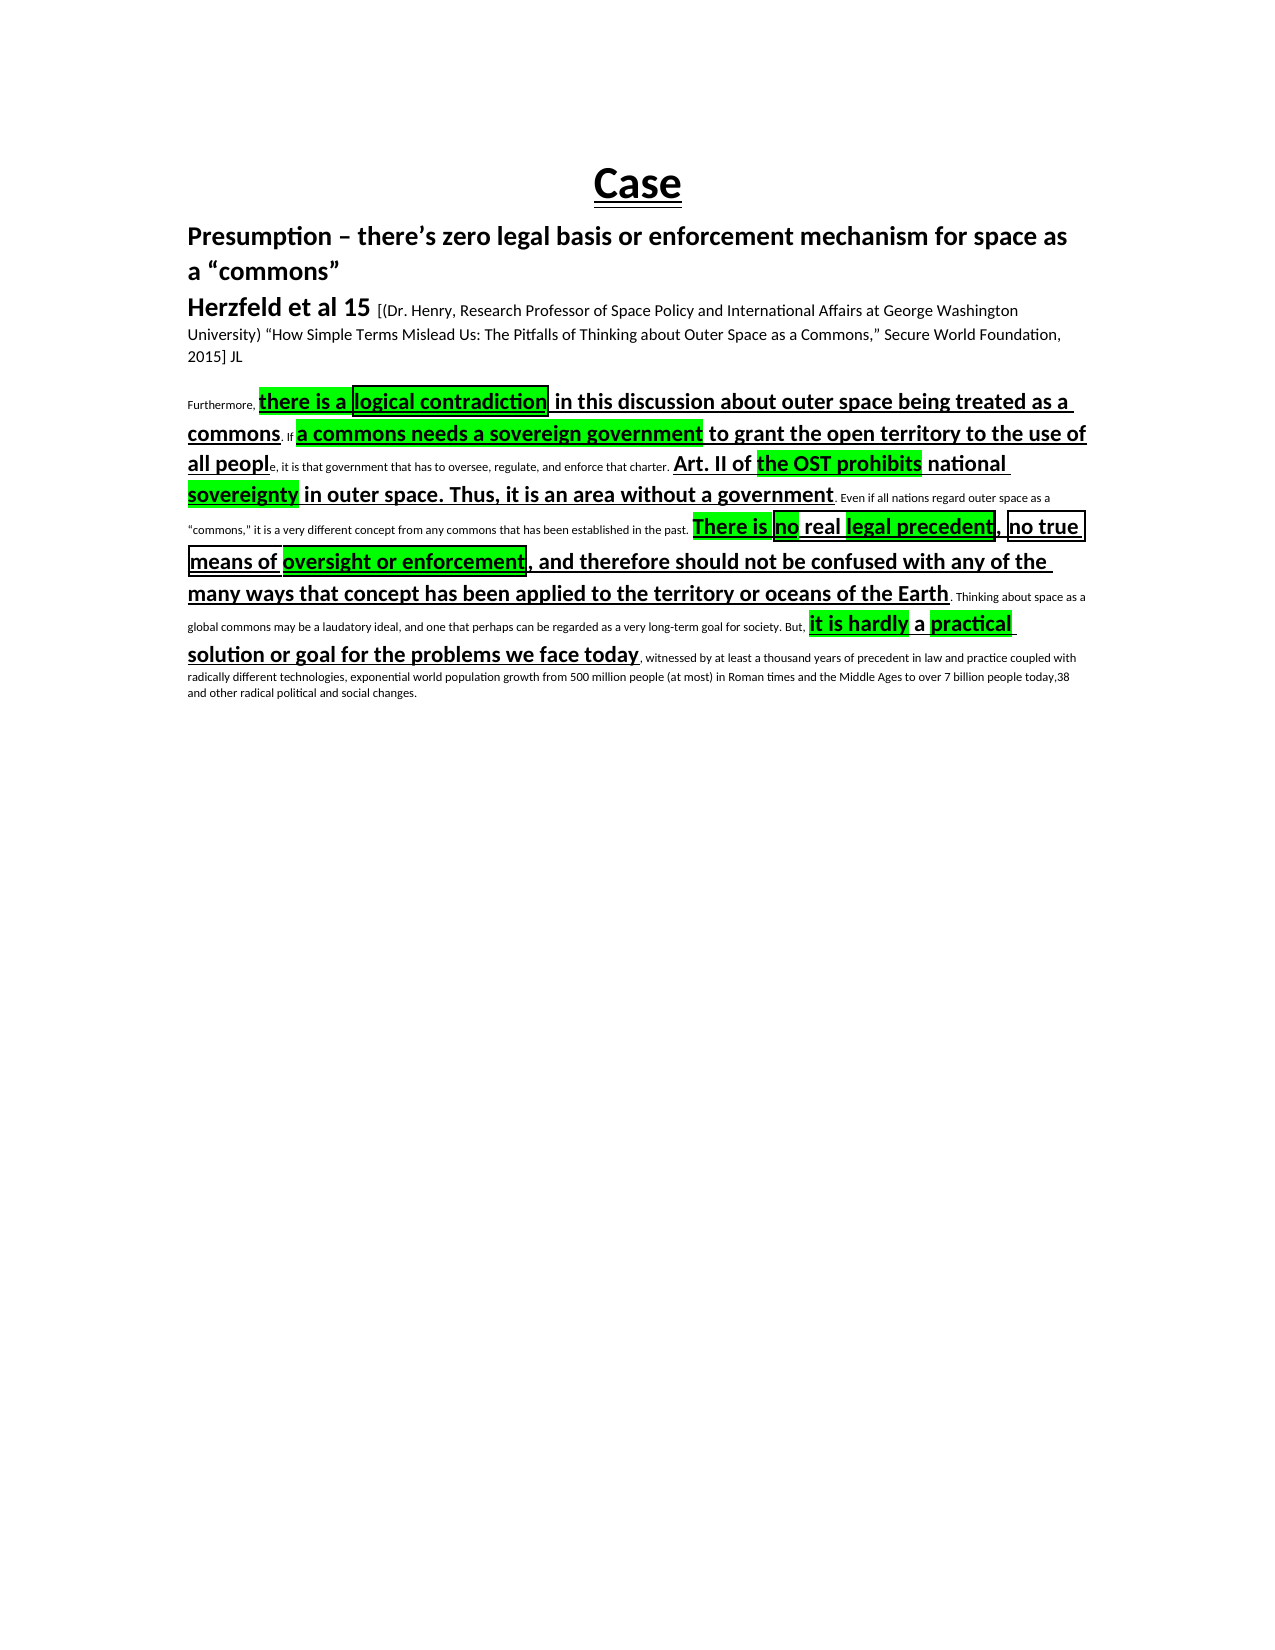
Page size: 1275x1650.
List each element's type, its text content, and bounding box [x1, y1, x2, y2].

text Furthermore, there is a logical contradiction in this discussion about outer space being treated as a commons. If a commons needs a sovereign government to grant the open territory to the use of all people, it is that government that has to oversee, regulate, and enforce that charter. Art. II of the OST prohibits national sovereignty in outer space. Thus, it is an area without a government. Even if all nations regard outer space as a “commons,” it is a very different concept from any commons that has been established in the past. There is no real legal precedent, no true means of oversight or enforcement, and therefore should not be confused with any of the many ways that concept has been applied to the territory or oceans of the Earth. Thinking about space as a global commons may be a laudatory ideal, and one that perhaps can be regarded as a very long-term goal for society. But, it is hardly a practical solution or goal for the problems we face today, witnessed by at least a thousand years of precedent in law and practice coupled with radically different technologies, exponential world population growth from 500 million people (at most) in Roman times and the Middle Ages to over 7 billion people today,38 and other radical political and social changes. [187, 385, 1087, 701]
subtitle Case [187, 154, 1087, 210]
subtitle Presumption – there’s zero legal basis or enforcement mechanism for space as a “commons” [187, 219, 1087, 287]
text Herzfeld et al 15 [(Dr. Henry, Research Professor of Space Policy and International Affairs at George Washington University) “How Simple Terms Mislead Us: The Pitfalls of Thinking about Outer Space as a Commons,” Secure World Foundation, 2015] JL [187, 290, 1087, 367]
